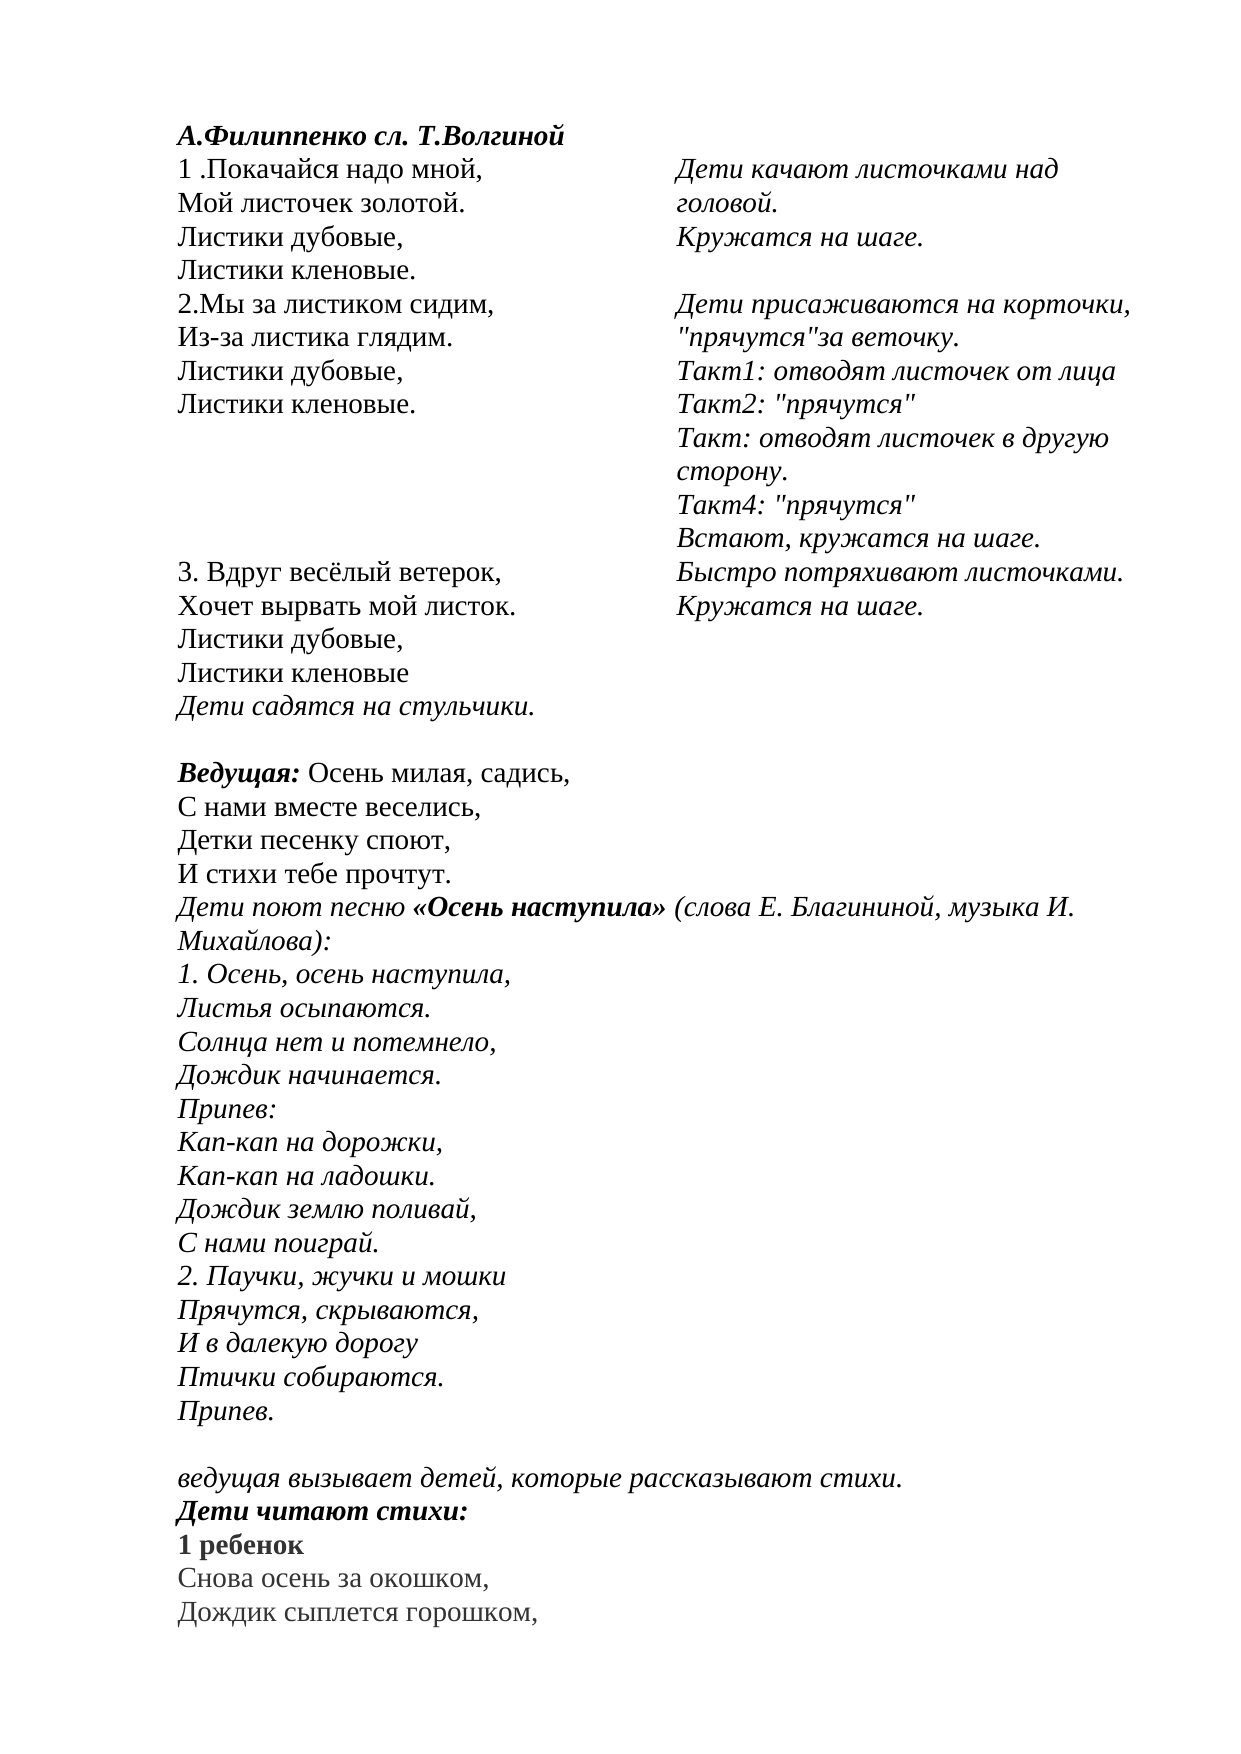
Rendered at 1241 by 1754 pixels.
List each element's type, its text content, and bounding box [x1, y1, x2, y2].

text Дождик землю поливай, [177, 1191, 1152, 1225]
text Кап-кап на дорожки, [177, 1124, 1152, 1158]
table_cell 3. Вдруг весёлый ветерок, Хочет вырвать мой листок. Листики дубовые, Листики кленовые [166, 554, 665, 688]
text Ведущая: Осень милая, садись, [177, 755, 1152, 789]
text Кап-кап на ладошки. [177, 1158, 1152, 1191]
text С нами вместе веселись, [177, 789, 1152, 822]
text 1 ребенок [177, 1527, 1152, 1560]
text Дети читают стихи: [177, 1493, 1152, 1527]
text И в далекую дорогу [177, 1326, 1152, 1359]
text Михайлова): [177, 923, 1152, 957]
text С нами поиграй. [177, 1225, 1152, 1258]
text Детки песенку споют, [177, 822, 1152, 856]
text Дети садятся на стульчики. [177, 688, 1152, 722]
text И стихи тебе прочтут. [177, 856, 1152, 889]
text 2. Паучки, жучки и мошки [177, 1258, 1152, 1292]
text Дождик начинается. [177, 1057, 1152, 1091]
text ведущая вызывает детей, которые рассказывают стихи. [177, 1460, 1152, 1493]
text Припев. [177, 1393, 1152, 1426]
text Листья осыпаются. [177, 990, 1152, 1024]
text Снова осень за окошком, [177, 1560, 1152, 1594]
table_cell 2.Мы за листиком сидим, Из-за листика глядим. Листики дубовые, Листики кленовые. [166, 286, 665, 554]
text Припев: [177, 1091, 1152, 1124]
table_cell Дети присаживаются на корточки, "прячутся"за веточку. Такт1: отводят листочек от лица Такт2: "прячутся" Такт: отводят листочек в другую сторону. Такт4: "прячутся" Встают, кружатся на шаге. [665, 286, 1164, 554]
text Дети поют песню «Осень наступила» (слова Е. Благининой, музыка И. [177, 889, 1152, 923]
text Птички собираются. [177, 1359, 1152, 1393]
text Прячутся, скрываются, [177, 1292, 1152, 1326]
text Дождик сыплется горошком, [177, 1594, 1152, 1627]
table_cell Быстро потряхивают листочками. Кружатся на шаге. [665, 554, 1164, 688]
text Солнца нет и потемнело, [177, 1024, 1152, 1057]
text 1. Осень, осень наступила, [177, 957, 1152, 990]
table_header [166, 118, 665, 286]
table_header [665, 118, 1164, 286]
